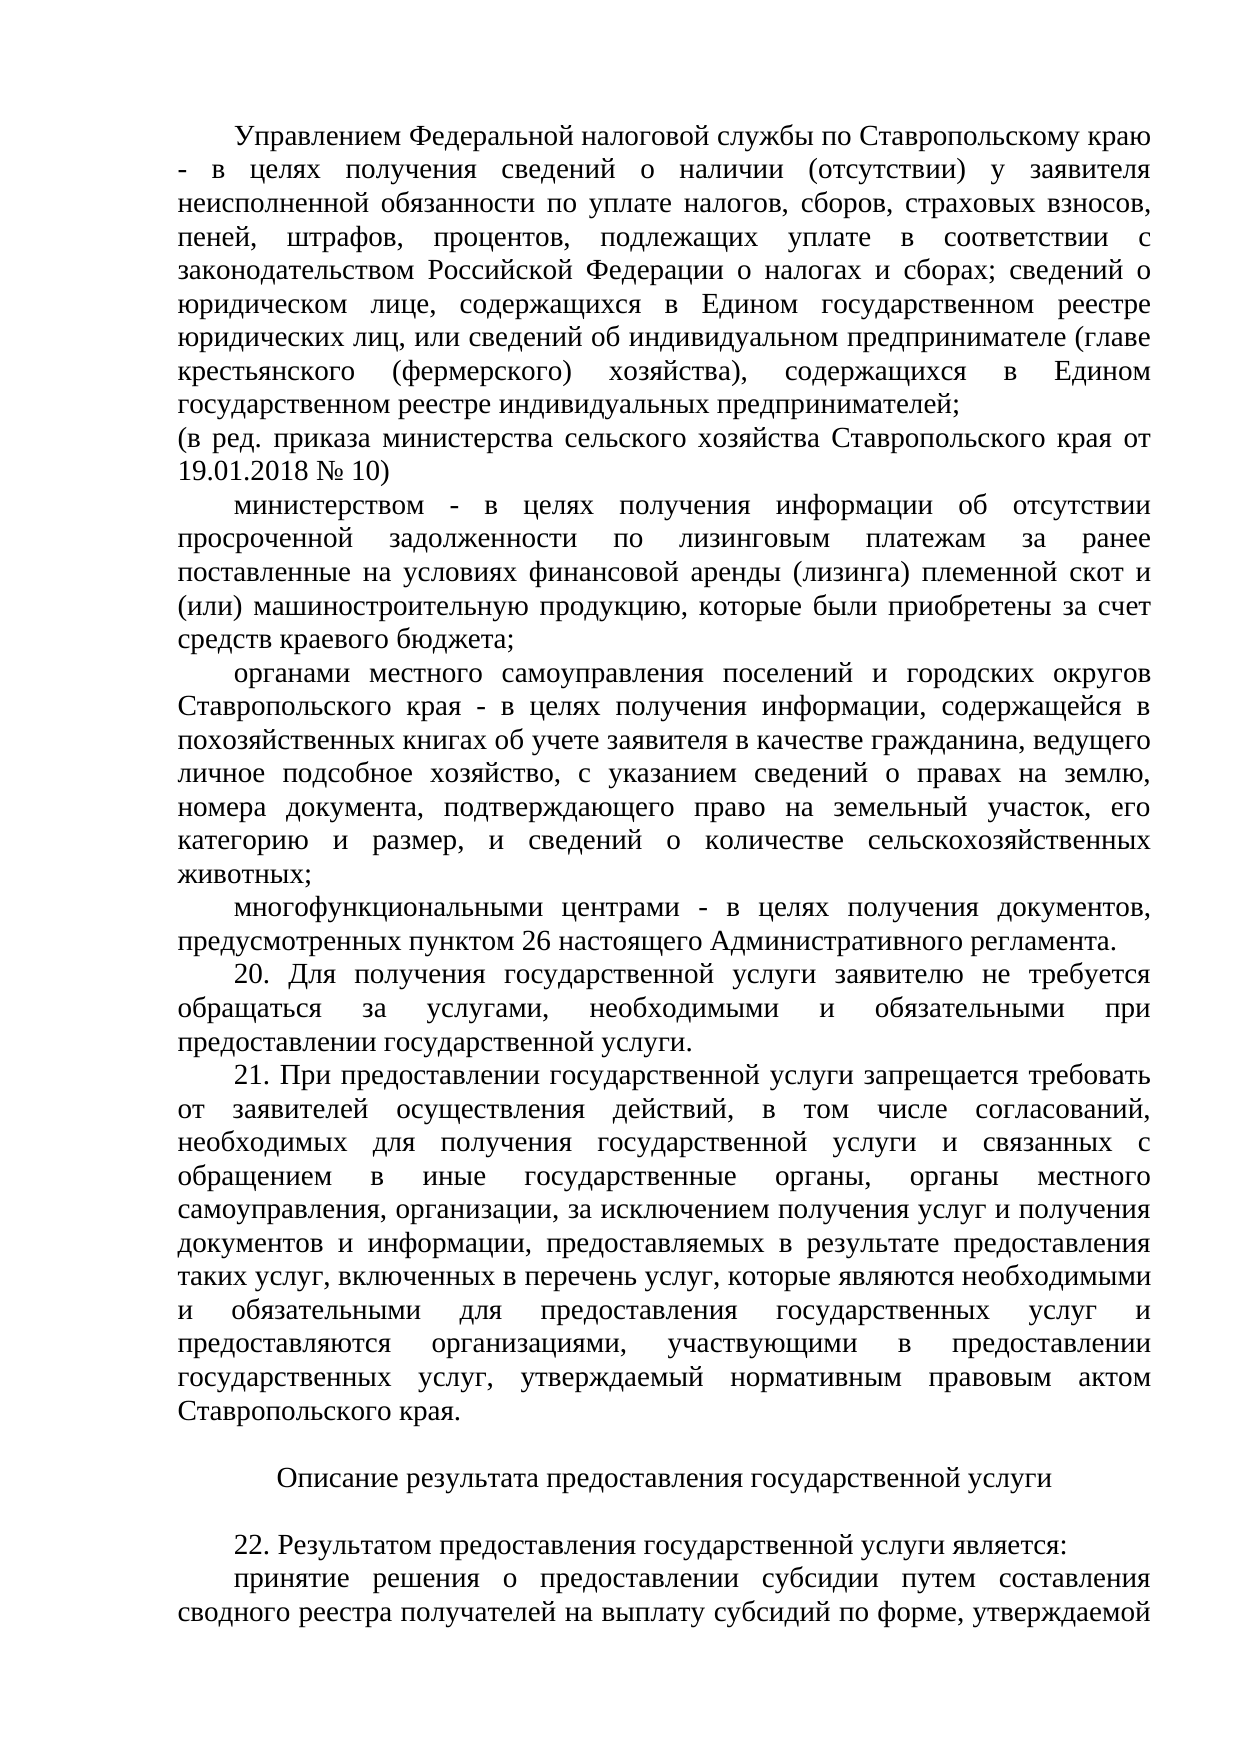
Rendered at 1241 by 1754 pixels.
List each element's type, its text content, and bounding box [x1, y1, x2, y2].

text Управлением Федеральной налоговой службы по Ставропольскому краю - в целях получения сведений о наличии (отсутствии) у заявителя неисполненной обязанности по уплате налогов, сборов, страховых взносов, пеней, штрафов, процентов, подлежащих уплате в соответствии с законодательством Российской Федерации о налогах и сборах; сведений о юридическом лице, содержащихся в Едином государственном реестре юридических лиц, или сведений об индивидуальном предпринимателе (главе крестьянского (фермерского) хозяйства), содержащихся в Едином государственном реестре индивидуальных предпринимателей; [177, 118, 1152, 420]
text (в ред. приказа министерства сельского хозяйства Ставропольского края от 19.01.2018 № 10) [177, 420, 1152, 487]
text 22. Результатом предоставления государственной услуги является: [177, 1527, 1152, 1560]
text 21. При предоставлении государственной услуги запрещается требовать от заявителей осуществления действий, в том числе согласований, необходимых для получения государственной услуги и связанных с обращением в иные государственные органы, органы местного самоуправления, организации, за исключением получения услуг и получения документов и информации, предоставляемых в результате предоставления таких услуг, включенных в перечень услуг, которые являются необходимыми и обязательными для предоставления государственных услуг и предоставляются организациями, участвующими в предоставлении государственных услуг, утверждаемый нормативным правовым актом Ставропольского края. [177, 1057, 1152, 1426]
text органами местного самоуправления поселений и городских округов Ставропольского края - в целях получения информации, содержащейся в похозяйственных книгах об учете заявителя в качестве гражданина, ведущего личное подсобное хозяйство, с указанием сведений о правах на землю, номера документа, подтверждающего право на земельный участок, его категорию и размер, и сведений о количестве сельскохозяйственных животных; [177, 655, 1152, 889]
text 20. Для получения государственной услуги заявителю не требуется обращаться за услугами, необходимыми и обязательными при предоставлении государственной услуги. [177, 957, 1152, 1057]
text многофункциональными центрами - в целях получения документов, предусмотренных пунктом 26 настоящего Административного регламента. [177, 889, 1152, 957]
text министерством - в целях получения информации об отсутствии просроченной задолженности по лизинговым платежам за ранее поставленные на условиях финансовой аренды (лизинга) племенной скот и (или) машиностроительную продукцию, которые были приобретены за счет средств краевого бюджета; [177, 487, 1152, 655]
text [177, 1560, 1152, 1627]
text Описание результата предоставления государственной услуги [177, 1460, 1152, 1493]
